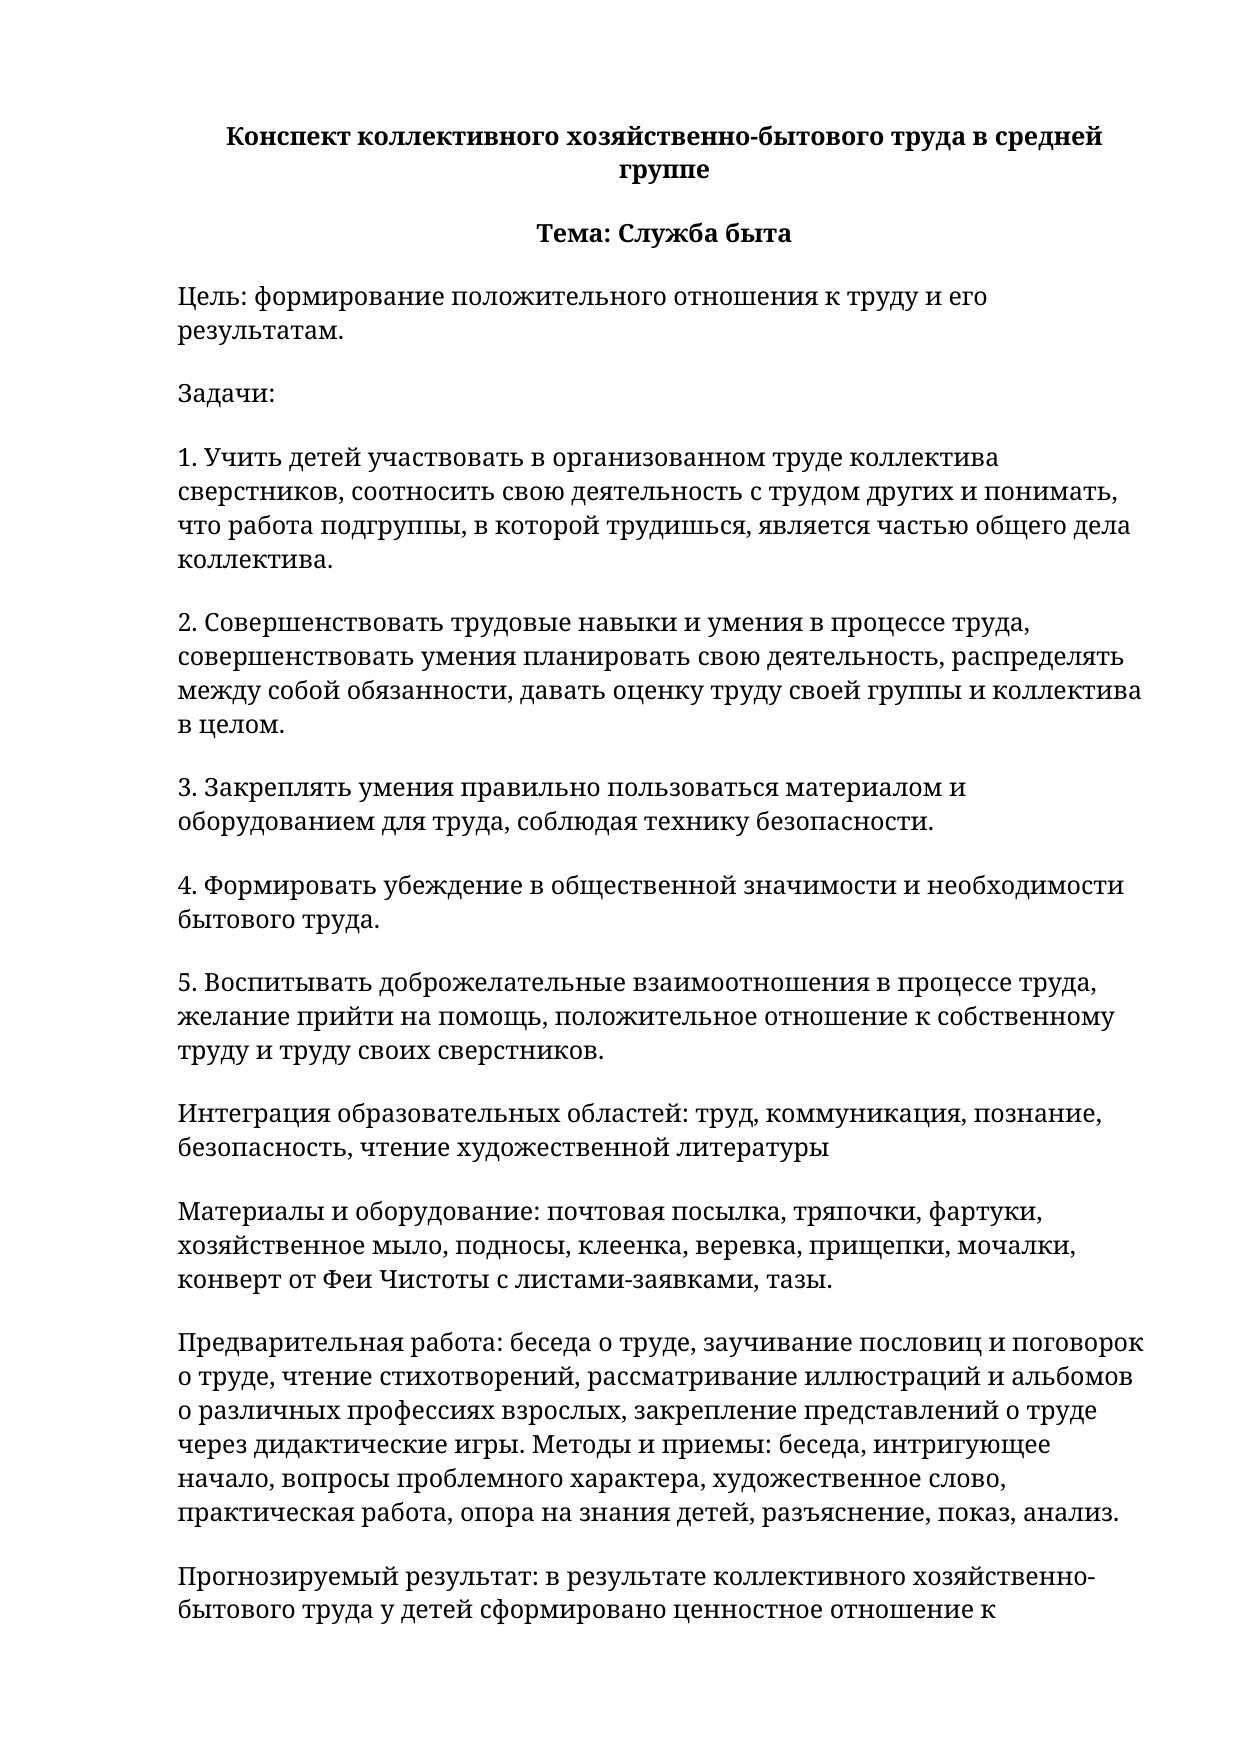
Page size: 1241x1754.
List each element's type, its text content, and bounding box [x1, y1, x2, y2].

text 1. Учить детей участвовать в организованном труде коллектива сверстников, соотносить свою деятельность с трудом других и понимать, что работа подгруппы, в которой трудишься, является частью общего дела коллектива. [177, 439, 1152, 575]
text Тема: Служба быта [177, 215, 1152, 249]
text Задачи: [177, 376, 1152, 410]
text Интеграция образовательных областей: труд, коммуникация, познание, безопасность, чтение художественной литературы [177, 1096, 1152, 1164]
text 2. Совершенствовать трудовые навыки и умения в процессе труда, совершенствовать умения планировать свою деятельность, распределять между собой обязанности, давать оценку труду своей группы и коллектива в целом. [177, 604, 1152, 741]
text Цель: формирование положительного отношения к труду и его результатам. [177, 279, 1152, 347]
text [177, 1558, 1152, 1626]
text 3. Закреплять умения правильно пользоваться материалом и оборудованием для труда, соблюдая технику безопасности. [177, 770, 1152, 838]
text Конспект коллективного хозяйственно-бытового труда в средней группе [177, 118, 1152, 186]
text Предварительная работа: беседа о труде, заучивание пословиц и поговорок о труде, чтение стихотворений, рассматривание иллюстраций и альбомов о различных профессиях взрослых, закрепление представлений о труде через дидактические игры. Методы и приемы: беседа, интригующее начало, вопросы проблемного характера, художественное слово, практическая работа, опора на знания детей, разъяснение, показ, анализ. [177, 1324, 1152, 1529]
text 5. Воспитывать доброжелательные взаимоотношения в процессе труда, желание прийти на помощь, положительное отношение к собственному труду и труду своих сверстников. [177, 964, 1152, 1067]
text 4. Формировать убеждение в общественной значимости и необходимости бытового труда. [177, 867, 1152, 935]
text Материалы и оборудование: почтовая посылка, тряпочки, фартуки, хозяйственное мыло, подносы, клеенка, веревка, прищепки, мочалки, конверт от Феи Чистоты с листами-заявками, тазы. [177, 1193, 1152, 1295]
